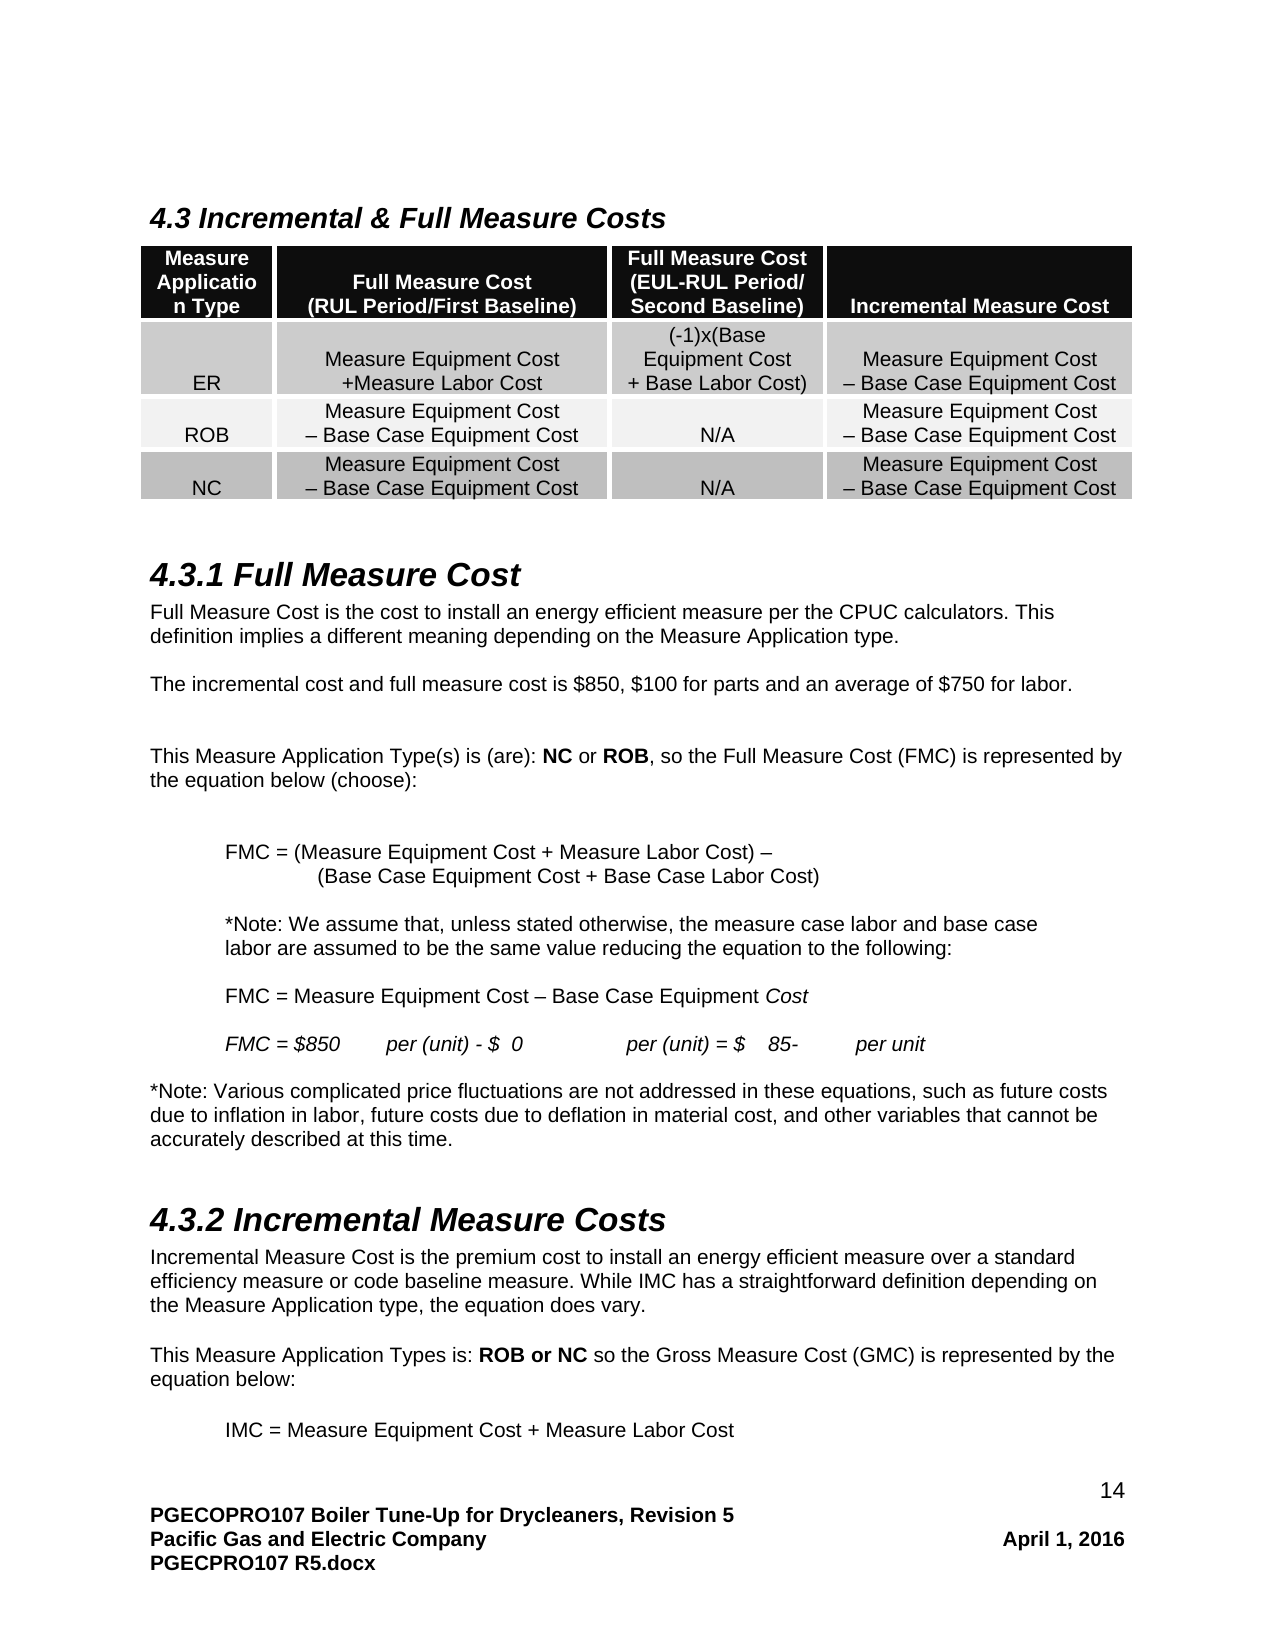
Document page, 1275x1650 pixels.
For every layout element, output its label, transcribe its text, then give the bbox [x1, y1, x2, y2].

table_cell Measure Equipment Cost – Base Case Equipment Cost [827, 322, 1132, 394]
subtitle 4.3.1 Full Measure Cost [150, 556, 1125, 594]
text *Note: Various complicated price fluctuations are not addressed in these equations, such as future costs due to inflation in labor, future costs due to deflation in material cost, and other variables that cannot be accurately described at this time. [150, 1079, 1125, 1151]
table_header Full Measure Cost (RUL Period/First Baseline) [277, 246, 607, 318]
text This Measure Application Types is: ROB or NC so the Gross Measure Cost (GMC) is represented by the equation below: [150, 1343, 1125, 1391]
text FMC = Measure Equipment Cost – Base Case Equipment Cost [150, 983, 1125, 1007]
text (Base Case Equipment Cost + Base Case Labor Cost) [225, 864, 1125, 888]
subtitle 4.3 Incremental & Full Measure Costs [150, 201, 1125, 235]
table_cell Measure Equipment Cost – Base Case Equipment Cost [277, 399, 607, 447]
table_cell ER [141, 322, 272, 394]
text FMC = (Measure Equipment Cost + Measure Labor Cost) – [150, 840, 1125, 864]
subtitle 4.3.2 Incremental Measure Costs [150, 1200, 1125, 1239]
table_cell NC [141, 452, 272, 499]
text Incremental Measure Cost is the premium cost to install an energy efficient measure over a standard efficiency measure or code baseline measure. While IMC has a straightforward definition depending on the Measure Application type, the equation does vary. [150, 1245, 1125, 1317]
table_cell Measure Equipment Cost – Base Case Equipment Cost [827, 399, 1132, 447]
table_cell ROB [141, 399, 272, 447]
text Full Measure Cost is the cost to install an energy efficient measure per the CPUC calculators. This definition implies a different meaning depending on the Measure Application type. [150, 600, 1125, 648]
text This Measure Application Type(s) is (are): NC or ROB, so the Full Measure Cost (FMC) is represented by the equation below (choose): [150, 744, 1125, 792]
table_cell N/A [612, 399, 823, 447]
table_header Measure Application Type [141, 246, 272, 318]
table_header Incremental Measure Cost [827, 246, 1132, 318]
text *Note: We assume that, unless stated otherwise, the measure case labor and base case labor are assumed to be the same value reducing the equation to the following: [225, 912, 1050, 959]
table_cell N/A [612, 452, 823, 499]
table_cell (-1)x(Base Equipment Cost + Base Labor Cost) [612, 322, 823, 394]
table_cell Measure Equipment Cost – Base Case Equipment Cost [827, 452, 1132, 499]
text IMC = Measure Equipment Cost + Measure Labor Cost [150, 1417, 1125, 1441]
table_cell Measure Equipment Cost – Base Case Equipment Cost [277, 452, 607, 499]
table_header Full Measure Cost (EUL-RUL Period/ Second Baseline) [612, 246, 823, 318]
text The incremental cost and full measure cost is $850, $100 for parts and an average of $750 for labor. [150, 672, 1125, 696]
text FMC = $850 per (unit) - $ 0 per (unit) = $ 85- per unit [150, 1031, 1125, 1055]
table_cell Measure Equipment Cost +Measure Labor Cost [277, 322, 607, 394]
